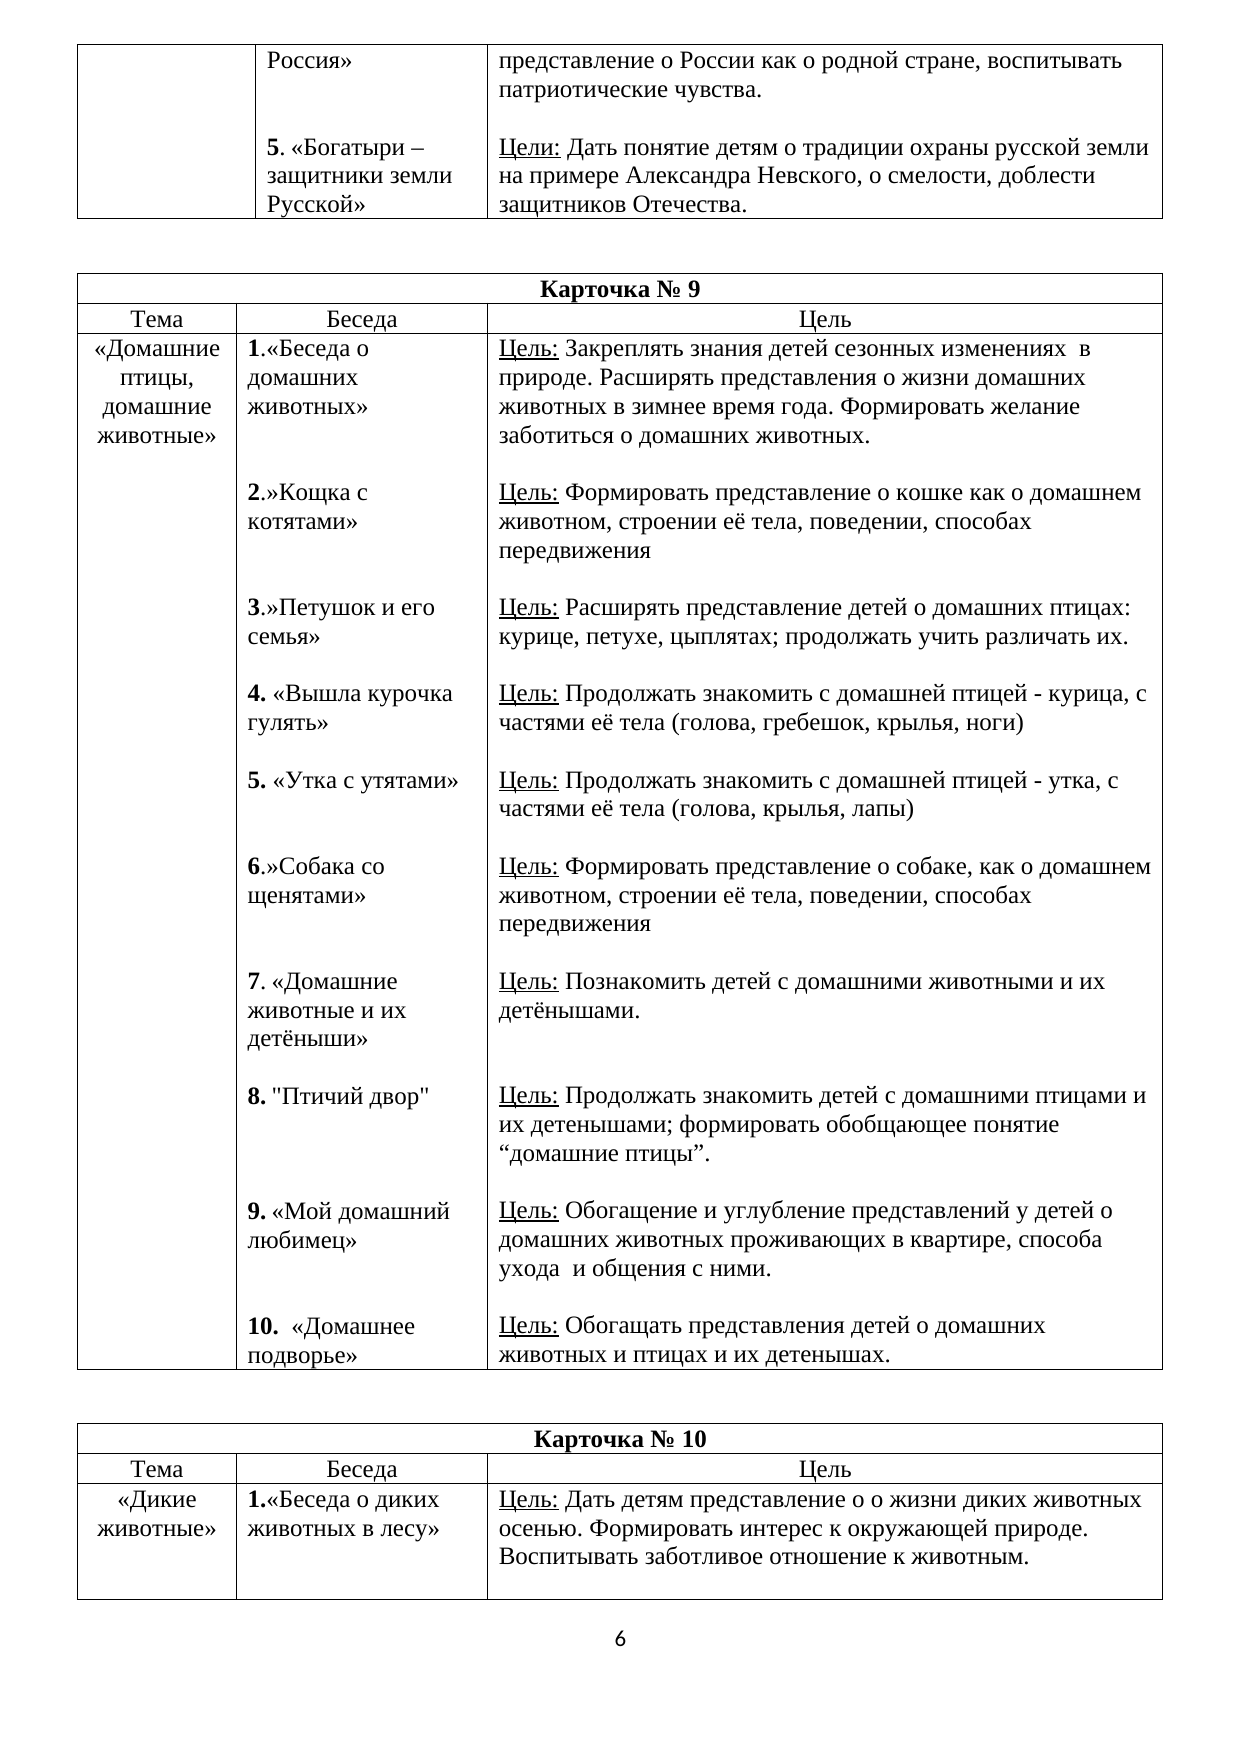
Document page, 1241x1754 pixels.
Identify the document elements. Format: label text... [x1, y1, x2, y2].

table_cell Тема [78, 1454, 236, 1483]
table_cell «Дикие животные» [78, 1484, 236, 1599]
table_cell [237, 1484, 487, 1599]
table_header Карточка № 10 [78, 1424, 1162, 1453]
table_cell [78, 45, 255, 218]
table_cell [488, 1484, 1162, 1599]
table_cell Цель [488, 304, 1162, 332]
table_cell 1.«Беседа о домашних животных» 2.»Кощка с котятами» 3.»Петушок и его семья» 4. «Вышла курочка гулять» 5. «Утка с утятами» 6.»Собака со щенятами» 7. «Домашние животные и их детёныши» 8. "Птичий двор" 9. «Мой домашний любимец» 10. «Домашнее подворье» [237, 334, 487, 1368]
table_header Карточка № 9 [78, 274, 1162, 303]
table_cell «Домашние птицы, домашние животные» [78, 334, 236, 1368]
table_cell Цель: Закреплять знания детей сезонных изменениях в природе. Расширять представления о жизни домашних животных в зимнее время года. Формировать желание заботиться о домашних животных. Цель: Формировать представление о кошке как о домашнем животном, строении её тела, поведении, способах передвижения Цель: Расширять представление детей о домашних птицах: курице, петухе, цыплятах; продолжать учить различать их. Цель: Продолжать знакомить с домашней птицей - курица, с частями её тела (голова, гребешок, крылья, ноги) Цель: Продолжать знакомить с домашней птицей - утка, с частями её тела (голова, крылья, лапы) Цель: Формировать представление о собаке, как о домашнем животном, строении её тела, поведении, способах передвижения Цель: Познакомить детей с домашними животными и их детёнышами. Цель: Продолжать знакомить детей с домашними птицами и их детенышами; формировать обобщающее понятие “домашние птицы”. Цель: Обогащение и углубление представлений у детей о домашних животных проживающих в квартире, способа ухода и общения с ними. Цель: Обогащать представления детей о домашних животных и птицах и их детенышах. [488, 334, 1162, 1368]
table_cell Беседа [237, 304, 487, 332]
table_cell Цель [488, 1454, 1162, 1483]
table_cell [256, 45, 487, 218]
table_cell Тема [78, 304, 236, 332]
table_cell Беседа [237, 1454, 487, 1483]
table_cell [488, 45, 1162, 218]
